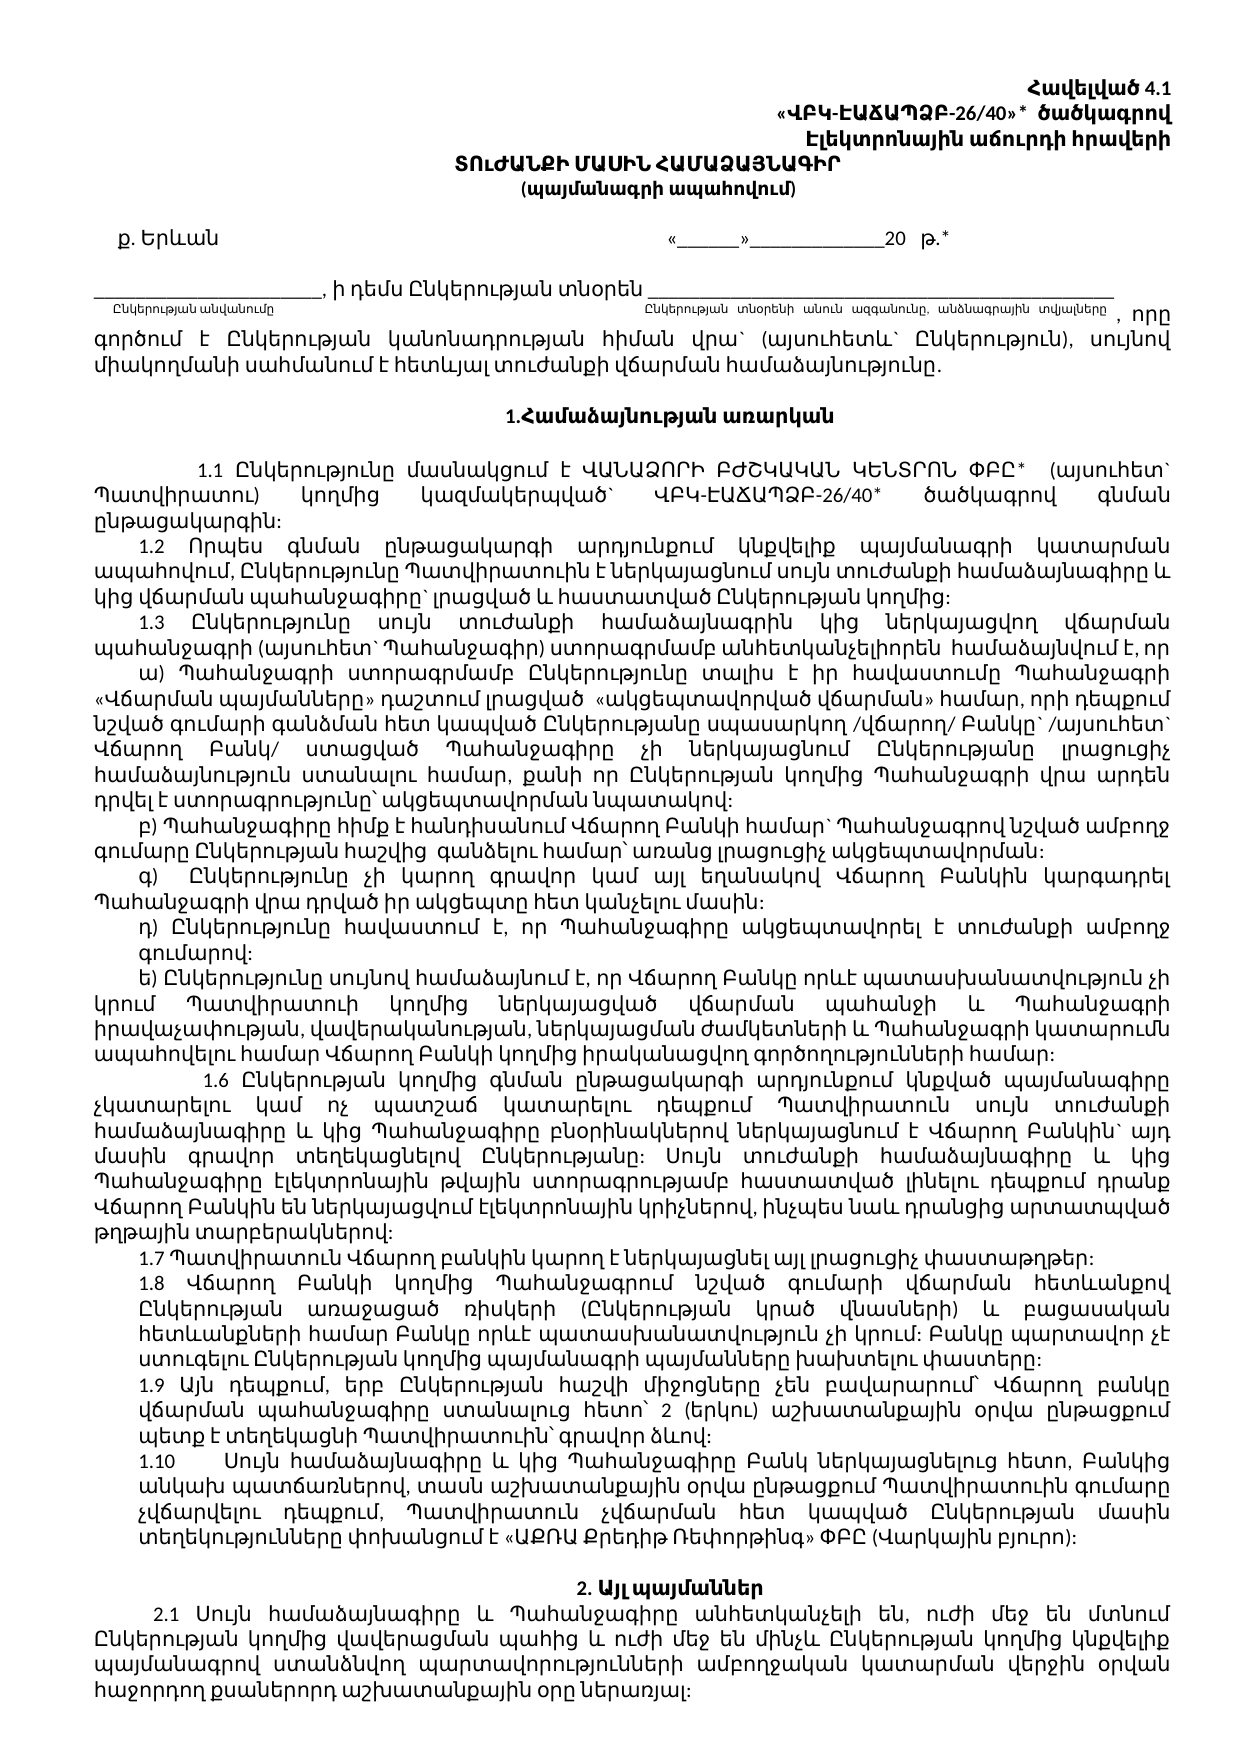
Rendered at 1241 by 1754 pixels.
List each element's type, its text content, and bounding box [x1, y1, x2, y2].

text ՏՈւԺԱՆՔԻ ՄԱՍԻՆ ՀԱՄԱՁԱՅՆԱԳԻՐ [94, 151, 1171, 177]
text ա) Պահանջագրի ստորագրմամբ Ընկերությունը տալիս է իր հավաստումը Պահանջագրի «Վճարման պայմանները» դաշտում լրացված «ակցեպտավորված վճարման» համար, որի դեպքում նշված գումարի գանձման հետ կապված Ընկերությանը սպասարկող /վճարող/ Բանկը` /այսուհետ` Վճարող Բանկ/ ստացված Պահանջագիրը չի ներկայացնում Ընկերությանը լրացուցիչ համաձայնություն ստանալու համար, քանի որ Ընկերության կողմից Պահանջագրի վրա արդեն դրվել է ստորագրությունը՝ ակցեպտավորման նպատակով: [94, 660, 1171, 813]
text գ) Ընկերությունը չի կարող գրավոր կամ այլ եղանակով Վճարող Բանկին կարգադրել Պահանջագրի վրա դրված իր ակցեպտը հետ կանչելու մասին: [94, 864, 1171, 914]
text «ՎԲԿ-ԷԱՃԱՊՁԲ-26/40»* ծածկագրով [94, 100, 1171, 126]
text (պայմանագրի ապահովում) [94, 177, 1171, 199]
text ք. Երևան «______»_____________20 թ.* [94, 225, 1171, 250]
text ______________________, ի դեմս Ընկերության տնօրեն _____________________________________________ [94, 276, 1171, 301]
text 1.Համաձայնության առարկան [169, 403, 1171, 428]
text Ընկերության անվանումը Ընկերության տնօրենի անուն ազգանունը, անձնագրային տվյալները , որը գործում է Ընկերության կանոնադրության հիման վրա` (այսուհետև` Ընկերություն), սույնով միակողմանի սահմանում է հետևյալ տուժանքի վճարման համաձայնությունը. [94, 301, 1171, 377]
text 1.3 Ընկերությունը սույն տուժանքի համաձայնագրին կից ներկայացվող վճարման պահանջագրի (այսուհետ` Պահանջագիր) ստորագրմամբ անհետկանչելիորեն համաձայնվում է, որ [94, 609, 1171, 660]
text 1.7 Պատվիրատուն Վճարող բանկին կարող է ներկայացնել այլ լրացուցիչ փաստաթղթեր: [138, 1245, 1171, 1270]
text ե) Ընկերությունը սույնով համաձայնում է, որ Վճարող Բանկը որևէ պատասխանատվություն չի կրում Պատվիրատուի կողմից ներկայացված վճարման պահանջի և Պահանջագրի իրավաչափության, վավերականության, ներկայացման ժամկետների և Պահանջագրի կատարումն ապահովելու համար Վճարող Բանկի կողմից իրականացվող գործողությունների համար: [94, 965, 1171, 1067]
text 1.10 Սույն համաձայնագիրը և կից Պահանջագիրը Բանկ ներկայացնելուց հետո, Բանկից անկախ պատճառներով, տասն աշխատանքային օրվա ընթացքում Պատվիրատուին գումարը չվճարվելու դեպքում, Պատվիրատուն չվճարման հետ կապված Ընկերության մասին տեղեկությունները փոխանցում է «ԱՔՌԱ Քրեդիթ Ռեփորթինգ» ՓԲԸ (Վարկային բյուրո): [138, 1448, 1171, 1550]
text 1.8 Վճարող Բանկի կողմից Պահանջագրում նշված գումարի վճարման հետևանքով Ընկերության առաջացած ռիսկերի (Ընկերության կրած վնասների) և բացասական հետևանքների համար Բանկը որևէ պատասխանատվություն չի կրում: Բանկը պարտավոր չէ ստուգելու Ընկերության կողմից պայմանագրի պայմանները խախտելու փաստերը: [138, 1270, 1171, 1372]
text դ) Ընկերությունը հավաստում է, որ Պահանջագիրը ակցեպտավորել է տուժանքի ամբողջ գումարով: [138, 914, 1171, 965]
text 1.2 Որպես գնման ընթացակարգի արդյունքում կնքվելիք պայմանագրի կատարման ապահովում, Ընկերությունը Պատվիրատուին է ներկայացնում սույն տուժանքի համաձայնագիրը և կից վճարման պահանջագիրը` լրացված և հաստատված Ընկերության կողմից: [94, 533, 1171, 609]
text 1.9 Այն դեպքում, երբ Ընկերության հաշվի միջոցները չեն բավարարում՝ Վճարող բանկը վճարման պահանջագիրը ստանալուց հետո՝ 2 (երկու) աշխատանքային օրվա ընթացքում պետք է տեղեկացնի Պատվիրատուին՝ գրավոր ձևով: [138, 1372, 1171, 1448]
text 1.6 Ընկերության կողմից գնման ընթացակարգի արդյունքում կնքված պայմանագիրը չկատարելու կամ ոչ պատշաճ կատարելու դեպքում Պատվիրատուն սույն տուժանքի համաձայնագիրը և կից Պահանջագիրը բնօրինակներով ներկայացնում է Վճարող Բանկին` այդ մասին գրավոր տեղեկացնելով Ընկերությանը: Սույն տուժանքի համաձայնագիրը և կից Պահանջագիրը էլեկտրոնային թվային ստորագրությամբ հաստատված լինելու դեպքում դրանք Վճարող Բանկին են ներկայացվում էլեկտրոնային կրիչներով, ինչպես նաև դրանցից արտատպված թղթային տարբերակներով: [94, 1067, 1171, 1245]
text 2.1 Սույն համաձայնագիրը և Պահանջագիրը անհետկանչելի են, ուժի մեջ են մտնում Ընկերության կողմից վավերացման պահից և ուժի մեջ են մինչև Ընկերության կողմից կնքվելիք պայմանագրով ստանձնվող պարտավորությունների ամբողջական կատարման վերջին օրվան հաջորդող քսաներորդ աշխատանքային օրը ներառյալ: [94, 1601, 1171, 1702]
text 1.1 Ընկերությունը մասնակցում է ՎԱՆԱՁՈՐԻ ԲԺՇԿԱԿԱՆ ԿԵՆՏՐՈՆ ՓԲԸ* (այսուհետ` Պատվիրատու) կողմից կազմակերպված` ՎԲԿ-ԷԱՃԱՊՁԲ-26/40* ծածկագրով գնման ընթացակարգին: [94, 457, 1171, 533]
text Էլեկտրոնային աճուրդի հրավերի [94, 126, 1171, 151]
text Հավելված 4.1 [94, 75, 1171, 100]
text 2. Այլ պայմաններ [169, 1575, 1171, 1601]
text բ) Պահանջագիրը հիմք է հանդիսանում Վճարող Բանկի համար` Պահանջագրով նշված ամբողջ գումարը Ընկերության հաշվից գանձելու համար՝ առանց լրացուցիչ ակցեպտավորման: [94, 813, 1171, 864]
